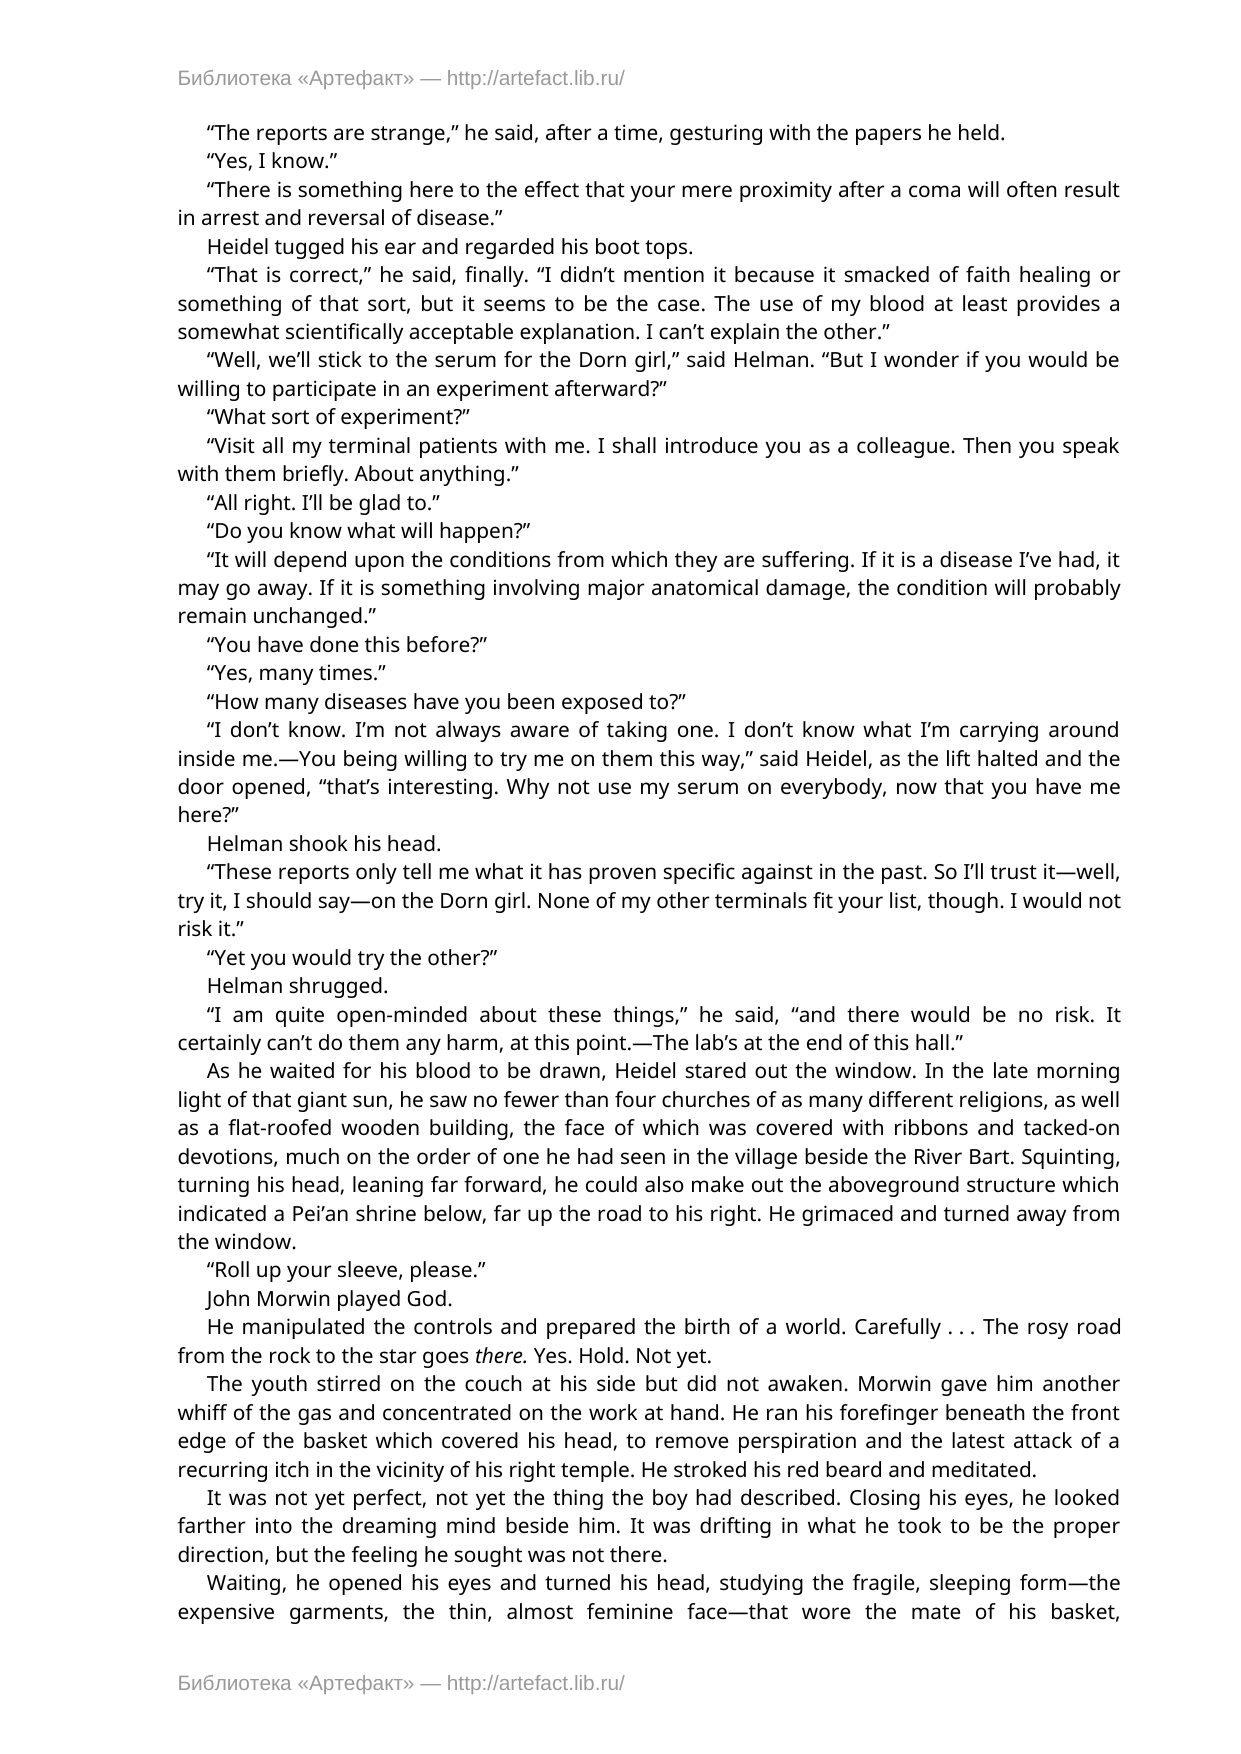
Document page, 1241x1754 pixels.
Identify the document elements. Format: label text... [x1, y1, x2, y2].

text He manipulated the controls and prepared the birth of a world. Carefully . . . The rosy road from the rock to the star goes there. Yes. Hold. Not yet. [177, 1312, 1122, 1369]
text “All right. I’ll be glad to.” [177, 488, 1122, 516]
text “You have done this before?” [177, 630, 1122, 658]
text “The reports are strange,” he said, after a time, gesturing with the papers he held. [177, 118, 1122, 147]
text “Do you know what will happen?” [177, 516, 1122, 545]
text Heidel tugged his ear and regarded his boot tops. [177, 232, 1122, 260]
text “I am quite open-minded about these things,” he said, “and there would be no risk. It certainly can’t do them any harm, at this point.―The lab’s at the end of this hall.” [177, 1000, 1122, 1057]
text It was not yet perfect, not yet the thing the boy had described. Closing his eyes, he looked farther into the dreaming mind beside him. It was drifting in what he took to be the proper direction, but the feeling he sought was not there. [177, 1483, 1122, 1568]
text “Well, we’ll stick to the serum for the Dorn girl,” said Helman. “But I wonder if you would be willing to participate in an experiment afterward?” [177, 346, 1122, 402]
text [177, 1568, 1122, 1625]
text The youth stirred on the couch at his side but did not awaken. Morwin gave him another whiff of the gas and concentrated on the work at hand. He ran his forefinger beneath the front edge of the basket which covered his head, to remove perspiration and the latest attack of a recurring itch in the vicinity of his right temple. He stroked his red beard and meditated. [177, 1369, 1122, 1483]
text As he waited for his blood to be drawn, Heidel stared out the window. In the late morning light of that giant sun, he saw no fewer than four churches of as many different religions, as well as a flat-roofed wooden building, the face of which was covered with ribbons and tacked-on devotions, much on the order of one he had seen in the village beside the River Bart. Squinting, turning his head, leaning far forward, he could also make out the aboveground structure which indicated a Pei’an shrine below, far up the road to his right. He grimaced and turned away from the window. [177, 1057, 1122, 1256]
text “I don’t know. I’m not always aware of taking one. I don’t know what I’m carrying around inside me.―You being willing to try me on them this way,” said Heidel, as the lift halted and the door opened, “that’s interesting. Why not use my serum on everybody, now that you have me here?” [177, 715, 1122, 829]
text “Yes, I know.” [177, 147, 1122, 175]
text “How many diseases have you been exposed to?” [177, 687, 1122, 715]
text “Yet you would try the other?” [177, 943, 1122, 971]
text “Roll up your sleeve, please.” [177, 1256, 1122, 1284]
text Helman shrugged. [177, 971, 1122, 1000]
text “These reports only tell me what it has proven specific against in the past. So I’ll trust it―well, try it, I should say—on the Dorn girl. None of my other terminals fit your list, though. I would not risk it.” [177, 857, 1122, 943]
text “That is correct,” he said, finally. “I didn’t mention it because it smacked of faith healing or something of that sort, but it seems to be the case. The use of my blood at least provides a somewhat scientifically acceptable explanation. I can’t explain the other.” [177, 260, 1122, 346]
text “There is something here to the effect that your mere proximity after a coma will often result in arrest and reversal of disease.” [177, 175, 1122, 232]
text “It will depend upon the conditions from which they are suffering. If it is a disease I’ve had, it may go away. If it is something involving major anatomical damage, the condition will probably remain unchanged.” [177, 545, 1122, 630]
text Helman shook his head. [177, 829, 1122, 857]
text “What sort of experiment?” [177, 402, 1122, 431]
text John Morwin played God. [177, 1284, 1122, 1312]
text “Visit all my terminal patients with me. I shall introduce you as a colleague. Then you speak with them briefly. About anything.” [177, 431, 1122, 488]
text “Yes, many times.” [177, 658, 1122, 687]
